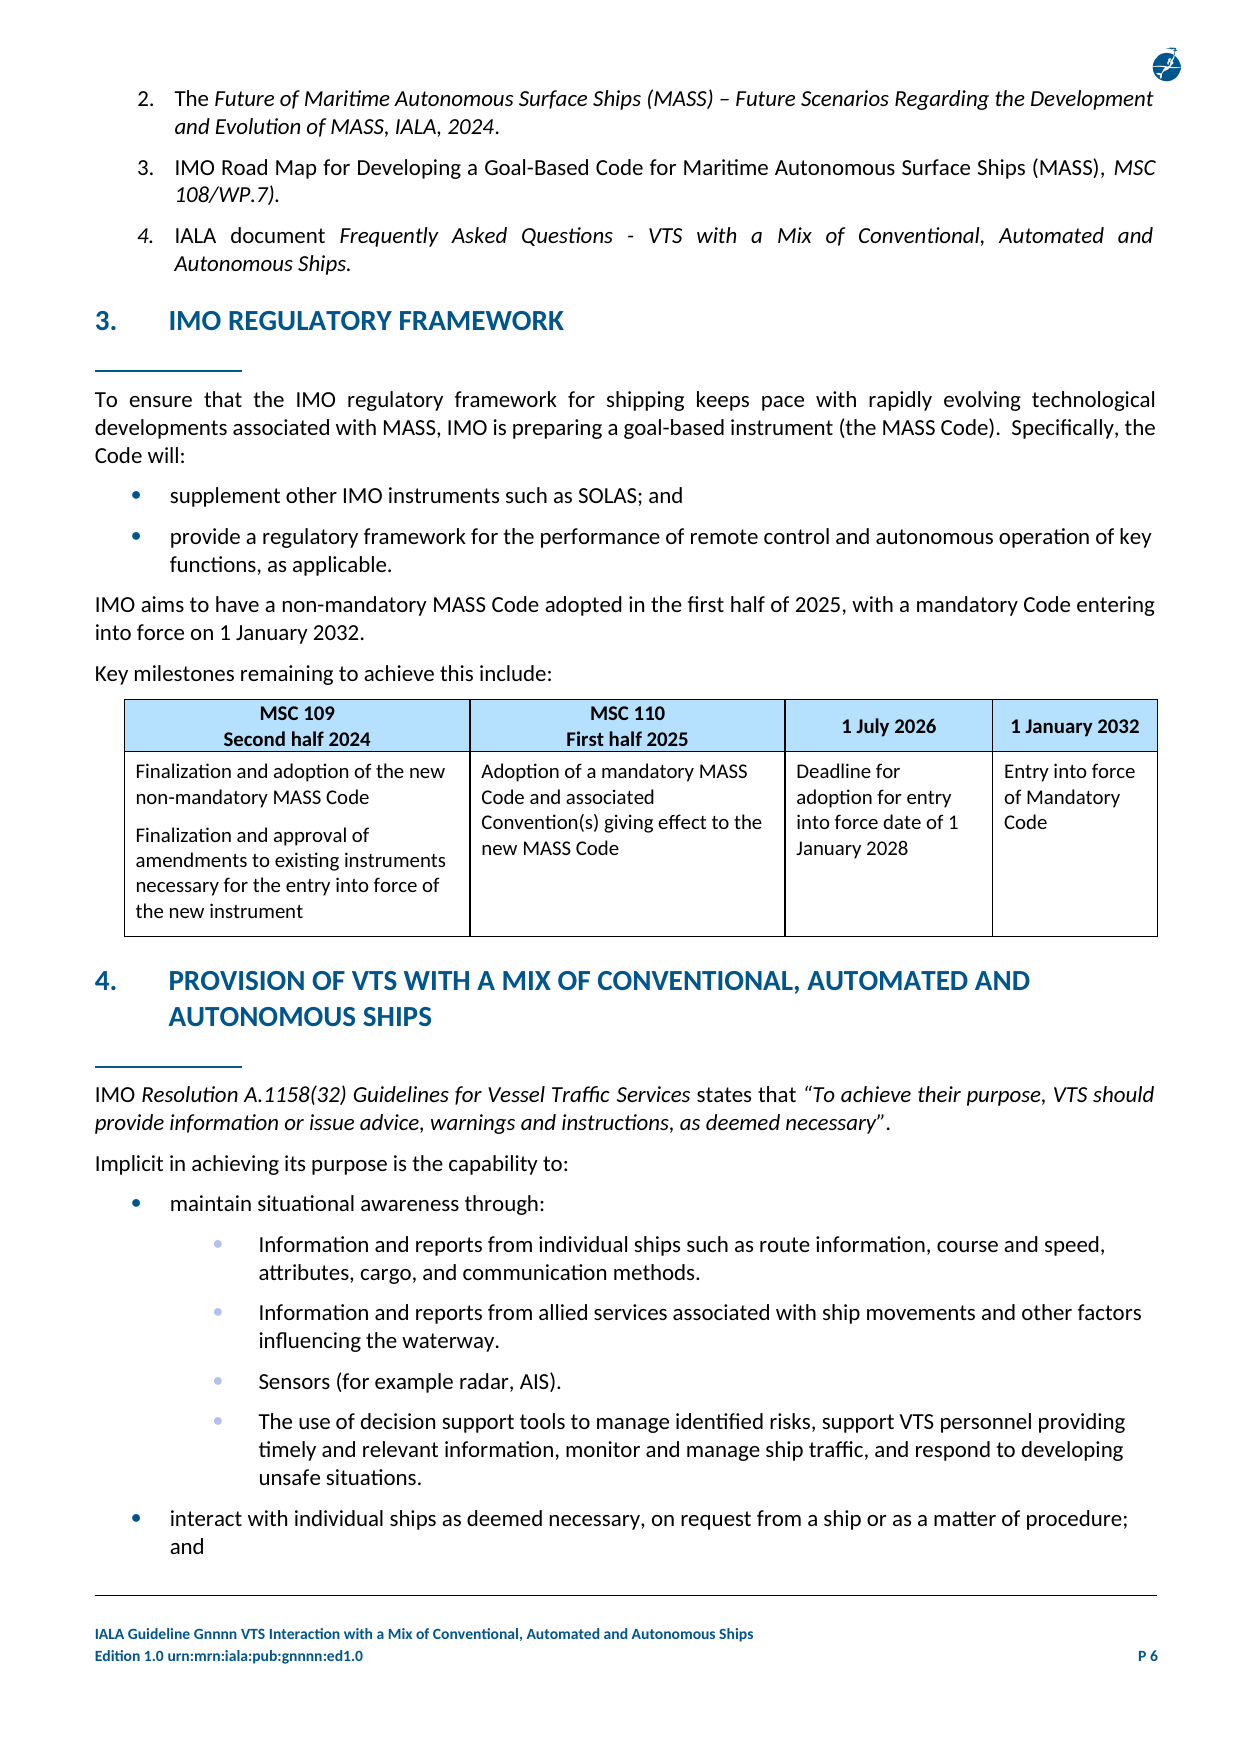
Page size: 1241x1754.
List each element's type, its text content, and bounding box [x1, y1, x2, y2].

text provide a regulatory framework for the performance of remote control and autonomous operation of key functions, as applicable. [132, 522, 1157, 578]
table_cell Entry into force of Mandatory Code [993, 752, 1157, 936]
text IMO Resolution A.1158(32) Guidelines for Vessel Traffic Services states that “To achieve their purpose, VTS should provide information or issue advice, warnings and instructions, as deemed necessary”. [94, 1080, 1157, 1136]
subtitle IMO regulatory framework [94, 302, 1157, 338]
text Sensors (for example radar, AIS). [214, 1367, 1157, 1395]
table_cell Finalization and adoption of the new non-mandatory MASS Code Finalization and approval of amendments to existing instruments necessary for the entry into force of the new instrument [125, 752, 469, 936]
subtitle PROVISION OF VTS with A MIX OF CONVENTIONAL, AUTOMATED AND AUTONOMOUS SHIPS [94, 962, 1157, 1033]
text The use of decision support tools to manage identified risks, support VTS personnel providing timely and relevant information, monitor and manage ship traffic, and respond to developing unsafe situations. [214, 1407, 1157, 1491]
table_header 1 January 2032 [993, 700, 1157, 751]
text To ensure that the IMO regulatory framework for shipping keeps pace with rapidly evolving technological developments associated with MASS, IMO is preparing a goal-based instrument (the MASS Code). Specifically, the Code will: [94, 385, 1157, 469]
table_header MSC 109 Second half 2024 [125, 700, 469, 751]
table_header MSC 110 First half 2025 [471, 700, 784, 751]
text Implicit in achieving its purpose is the capability to: [94, 1149, 1157, 1177]
text interact with individual ships as deemed necessary, on request from a ship or as a matter of procedure; and [132, 1504, 1157, 1560]
table_cell Adoption of a mandatory MASS Code and associated Convention(s) giving effect to the new MASS Code [471, 752, 784, 936]
picture [1121, 0, 1240, 116]
list IMO Road Map for Developing a Goal-Based Code for Maritime Autonomous Surface Ships (MASS), MSC 108/WP.7). [137, 153, 1157, 209]
text Information and reports from allied services associated with ship movements and other factors influencing the waterway. [214, 1298, 1157, 1354]
list The Future of Maritime Autonomous Surface Ships (MASS) – Future Scenarios Regarding the Development and Evolution of MASS, IALA, 2024. [137, 84, 1157, 140]
text maintain situational awareness through: [132, 1189, 1157, 1217]
table_header 1 July 2026 [786, 700, 992, 751]
table_cell Deadline for adoption for entry into force date of 1 January 2028 [786, 752, 992, 936]
list IALA document Frequently Asked Questions - VTS with a Mix of Conventional, Automated and Autonomous Ships. [137, 221, 1157, 277]
text IMO aims to have a non-mandatory MASS Code adopted in the first half of 2025, with a mandatory Code entering into force on 1 January 2032. [94, 590, 1157, 646]
text Information and reports from individual ships such as route information, course and speed, attributes, cargo, and communication methods. [214, 1230, 1157, 1286]
text supplement other IMO instruments such as SOLAS; and [132, 481, 1157, 509]
text Key milestones remaining to achieve this include: [94, 659, 1157, 687]
